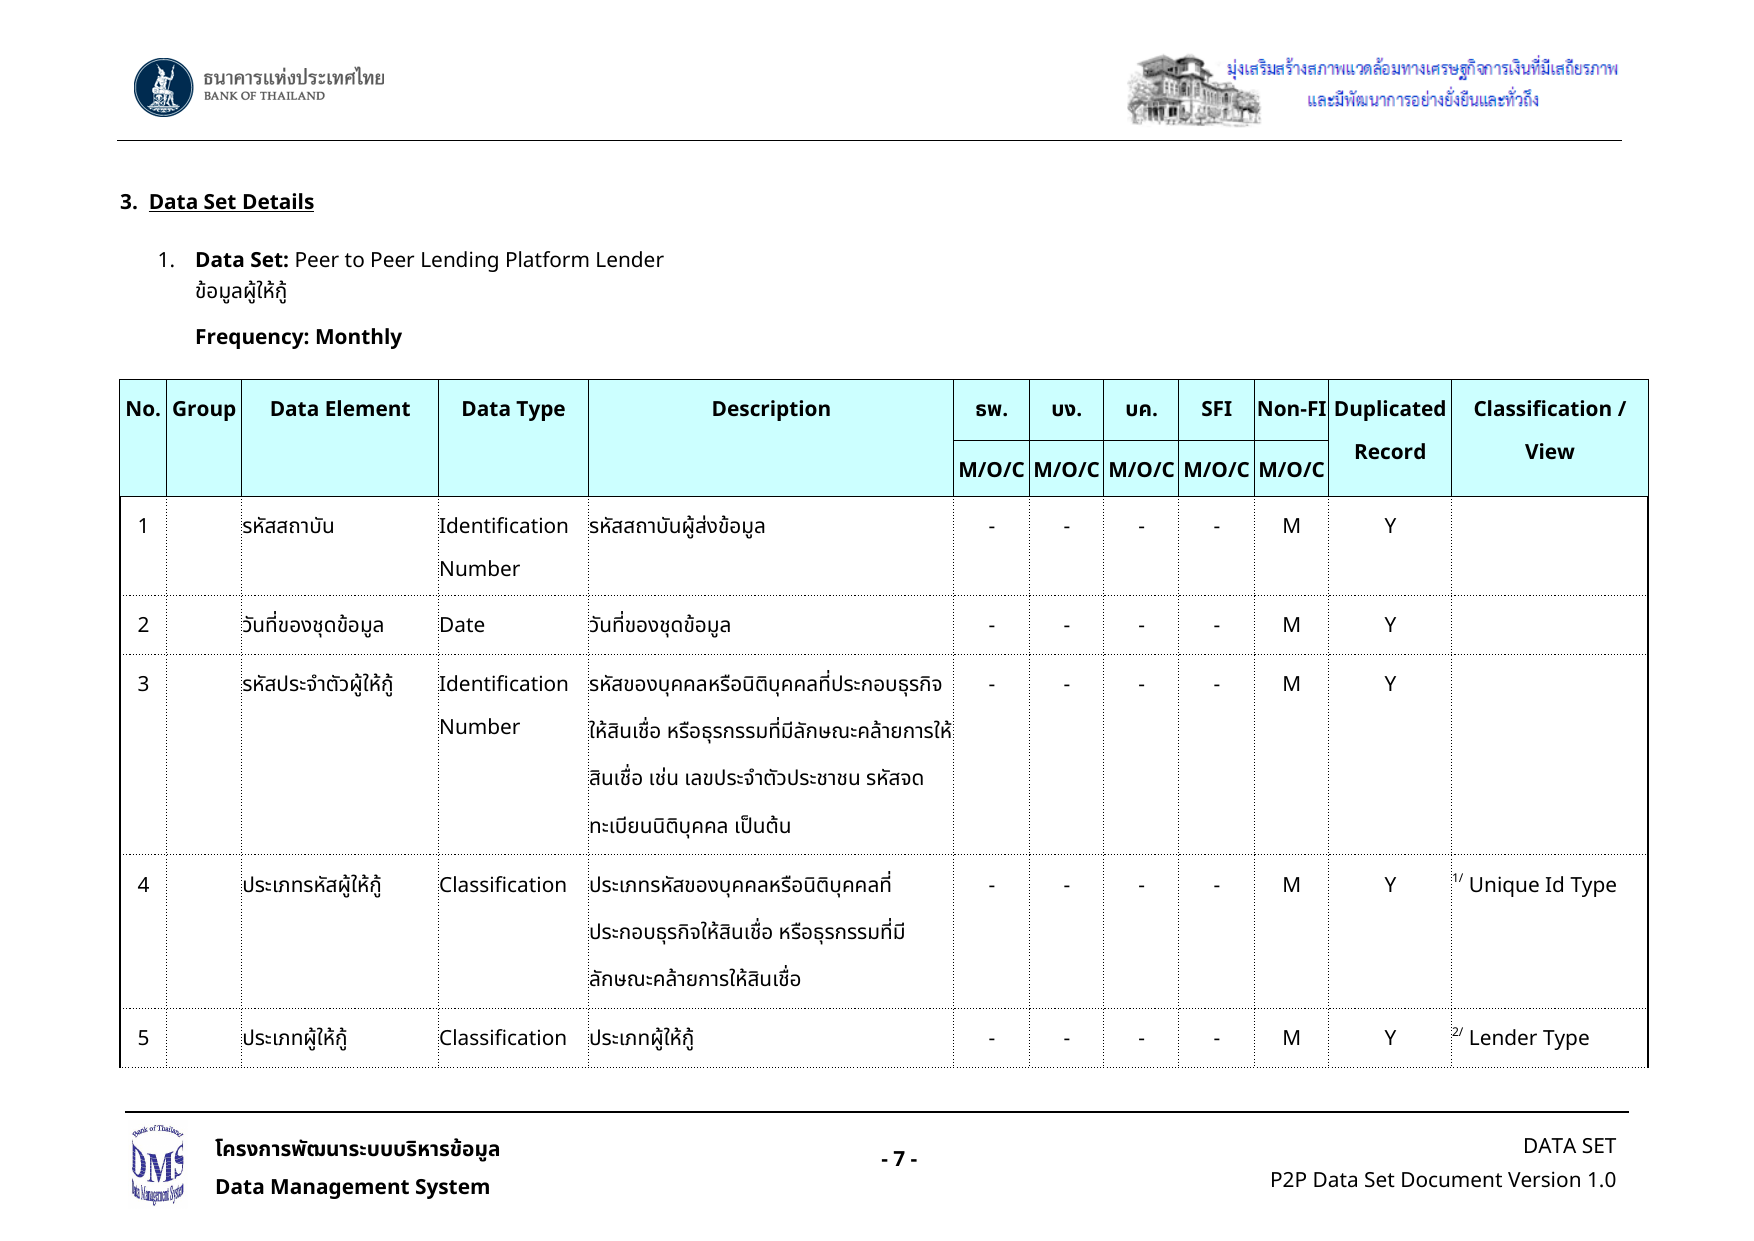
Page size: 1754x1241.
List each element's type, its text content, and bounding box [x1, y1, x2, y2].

table_cell - [1179, 654, 1254, 854]
table_cell 1 [121, 497, 167, 595]
table_cell - [1104, 854, 1179, 1008]
table_cell 5 [121, 1008, 167, 1067]
table_cell - [1104, 1008, 1179, 1067]
table_header Non-FI [1255, 380, 1328, 440]
table_cell - [1029, 497, 1104, 595]
table_cell M/O/C [1179, 441, 1254, 496]
subtitle Data Set: Peer to Peer Lending Platform Lender [157, 231, 1679, 277]
table_cell - [1029, 595, 1104, 654]
table_header Group [167, 380, 241, 496]
table_header ธพ. [954, 380, 1029, 440]
table_cell 4 [121, 854, 167, 1008]
table_cell 3 [121, 654, 167, 854]
picture [123, 48, 396, 127]
table_cell ประเภทรหัสผู้ให้กู้ [241, 854, 438, 1008]
table_cell - [954, 1008, 1029, 1067]
table_cell M [1254, 854, 1329, 1008]
table_cell [1451, 595, 1647, 654]
table_cell - [1104, 497, 1179, 595]
table_header บง. [1030, 380, 1103, 440]
table_cell Date [438, 595, 588, 654]
table_cell M [1254, 654, 1329, 854]
table_cell 2/ Lender Type [1451, 1008, 1647, 1067]
table_cell วันที่ของชุดข้อมูล [589, 595, 954, 654]
table_cell - [1029, 654, 1104, 854]
table_cell Identification Number [438, 497, 588, 595]
table_cell M/O/C [954, 441, 1029, 496]
picture [128, 1120, 188, 1209]
subtitle Data Set Details [120, 172, 1679, 218]
table_cell M/O/C [1255, 441, 1328, 496]
table_cell รหัสประจำตัวผู้ให้กู้ [241, 654, 438, 854]
table_cell M [1254, 1008, 1329, 1067]
table_header No. [120, 380, 166, 496]
table_cell - [1179, 1008, 1254, 1067]
table_cell - [954, 595, 1029, 654]
table_cell - [1179, 595, 1254, 654]
table_cell Y [1329, 854, 1451, 1008]
table_cell - [1029, 1008, 1104, 1067]
table_cell - [1104, 595, 1179, 654]
table_cell M/O/C [1104, 441, 1178, 496]
table_cell - [1179, 497, 1254, 595]
table_cell ประเภทผู้ให้กู้ [589, 1008, 954, 1067]
table_cell รหัสสถาบัน [241, 497, 438, 595]
table_cell Y [1329, 497, 1451, 595]
table_header Data Type [439, 380, 588, 496]
table_cell [167, 497, 241, 595]
table_cell - [954, 654, 1029, 854]
table_cell M [1254, 497, 1329, 595]
text Frequency: Monthly [120, 308, 1679, 354]
table_cell M [1254, 595, 1329, 654]
table_header Classification / View [1452, 380, 1648, 496]
table_cell [167, 595, 241, 654]
table_cell - [1104, 654, 1179, 854]
table_cell [167, 654, 241, 854]
table_cell - [1029, 854, 1104, 1008]
table_cell Y [1329, 654, 1451, 854]
table_cell Y [1329, 595, 1451, 654]
table_cell - [954, 497, 1029, 595]
table_header Data Element [242, 380, 438, 496]
table_cell Classification Name [438, 1008, 588, 1067]
text ข้อมูลผู้ให้กู้ [195, 277, 1679, 308]
table_header Duplicated Record [1329, 380, 1451, 496]
table_cell [1451, 497, 1647, 595]
picture [1126, 50, 1622, 130]
table_cell Y [1329, 1008, 1451, 1067]
table_cell [1451, 654, 1647, 854]
table_cell ประเภทผู้ให้กู้ [241, 1008, 438, 1067]
table_header SFI [1179, 380, 1254, 440]
table_cell M/O/C [1030, 441, 1103, 496]
table_cell [167, 1008, 241, 1067]
table_cell - [1179, 854, 1254, 1008]
table_header Description [589, 380, 953, 496]
table_cell ประเภทรหัสของบุคคลหรือนิติบุคคลที่ประกอบธุรกิจให้สินเชื่อ หรือธุรกรรมที่มีลักษณะคล้ายการให้สินเชื่อ [589, 854, 954, 1008]
table_cell - [954, 854, 1029, 1008]
table_cell วันที่ของชุดข้อมูล [241, 595, 438, 654]
table_cell รหัสของบุคคลหรือนิติบุคคลที่ประกอบธุรกิจให้สินเชื่อ หรือธุรกรรมที่มีลักษณะคล้ายการให้สินเชื่อ เช่น เลขประจำตัวประชาชน รหัสจดทะเบียนนิติบุคคล เป็นต้น [589, 654, 954, 854]
table_cell รหัสสถาบันผู้ส่งข้อมูล [589, 497, 954, 595]
table_cell [167, 854, 241, 1008]
table_cell 2 [121, 595, 167, 654]
table_cell 1/ Unique Id Type [1451, 854, 1647, 1008]
table_cell Classification [438, 854, 588, 1008]
table_cell Identification Number [438, 654, 588, 854]
table_header บค. [1104, 380, 1178, 440]
